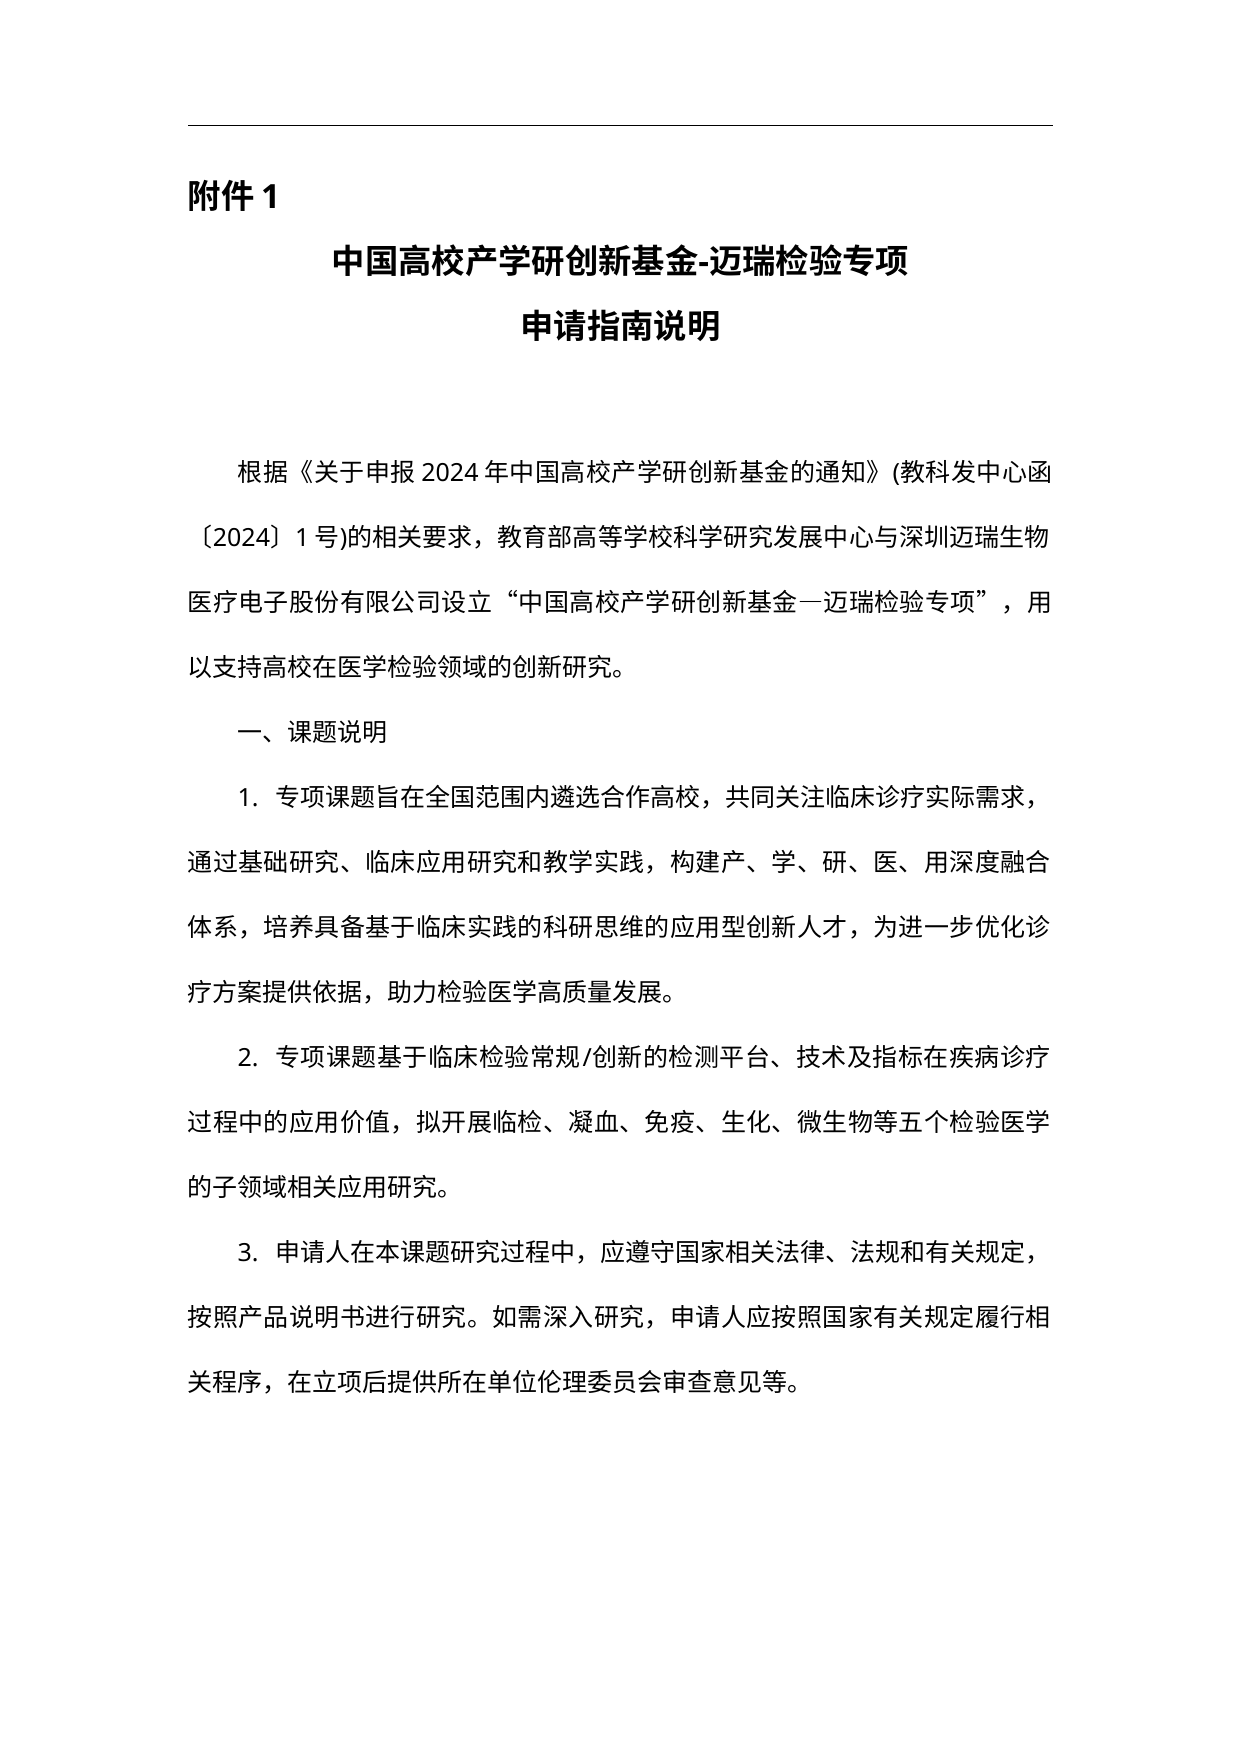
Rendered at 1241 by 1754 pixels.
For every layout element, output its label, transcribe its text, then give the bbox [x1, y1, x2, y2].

list 申请人在本课题研究过程中，应遵守国家相关法律、法规和有关规定，按照产品说明书进行研究。如需深入研究，申请人应按照国家有关规定履行相关程序，在立项后提供所在单位伦理委员会审查意见等。 [187, 1218, 1053, 1413]
text 一、课题说明 [187, 698, 1053, 763]
subtitle 中国高校产学研创新基金-迈瑞检验专项 [187, 227, 1053, 292]
text 根据《关于申报2024年中国高校产学研创新基金的通知》(教科发中心函〔2024〕1号)的相关要求，教育部高等学校科学研究发展中心与深圳迈瑞生物医疗电子股份有限公司设立“中国高校产学研创新基金—迈瑞检验专项”，用以支持高校在医学检验领域的创新研究。 [187, 438, 1053, 698]
list 专项课题旨在全国范围内遴选合作高校，共同关注临床诊疗实际需求，通过基础研究、临床应用研究和教学实践，构建产、学、研、医、用深度融合体系，培养具备基于临床实践的科研思维的应用型创新人才，为进一步优化诊疗方案提供依据，助力检验医学高质量发展。 [187, 763, 1053, 1023]
subtitle 申请指南说明 [187, 292, 1053, 357]
list 专项课题基于临床检验常规/创新的检测平台、技术及指标在疾病诊疗过程中的应用价值，拟开展临检、凝血、免疫、生化、微生物等五个检验医学的子领域相关应用研究。 [187, 1023, 1053, 1218]
subtitle 附件1 [187, 162, 1053, 227]
